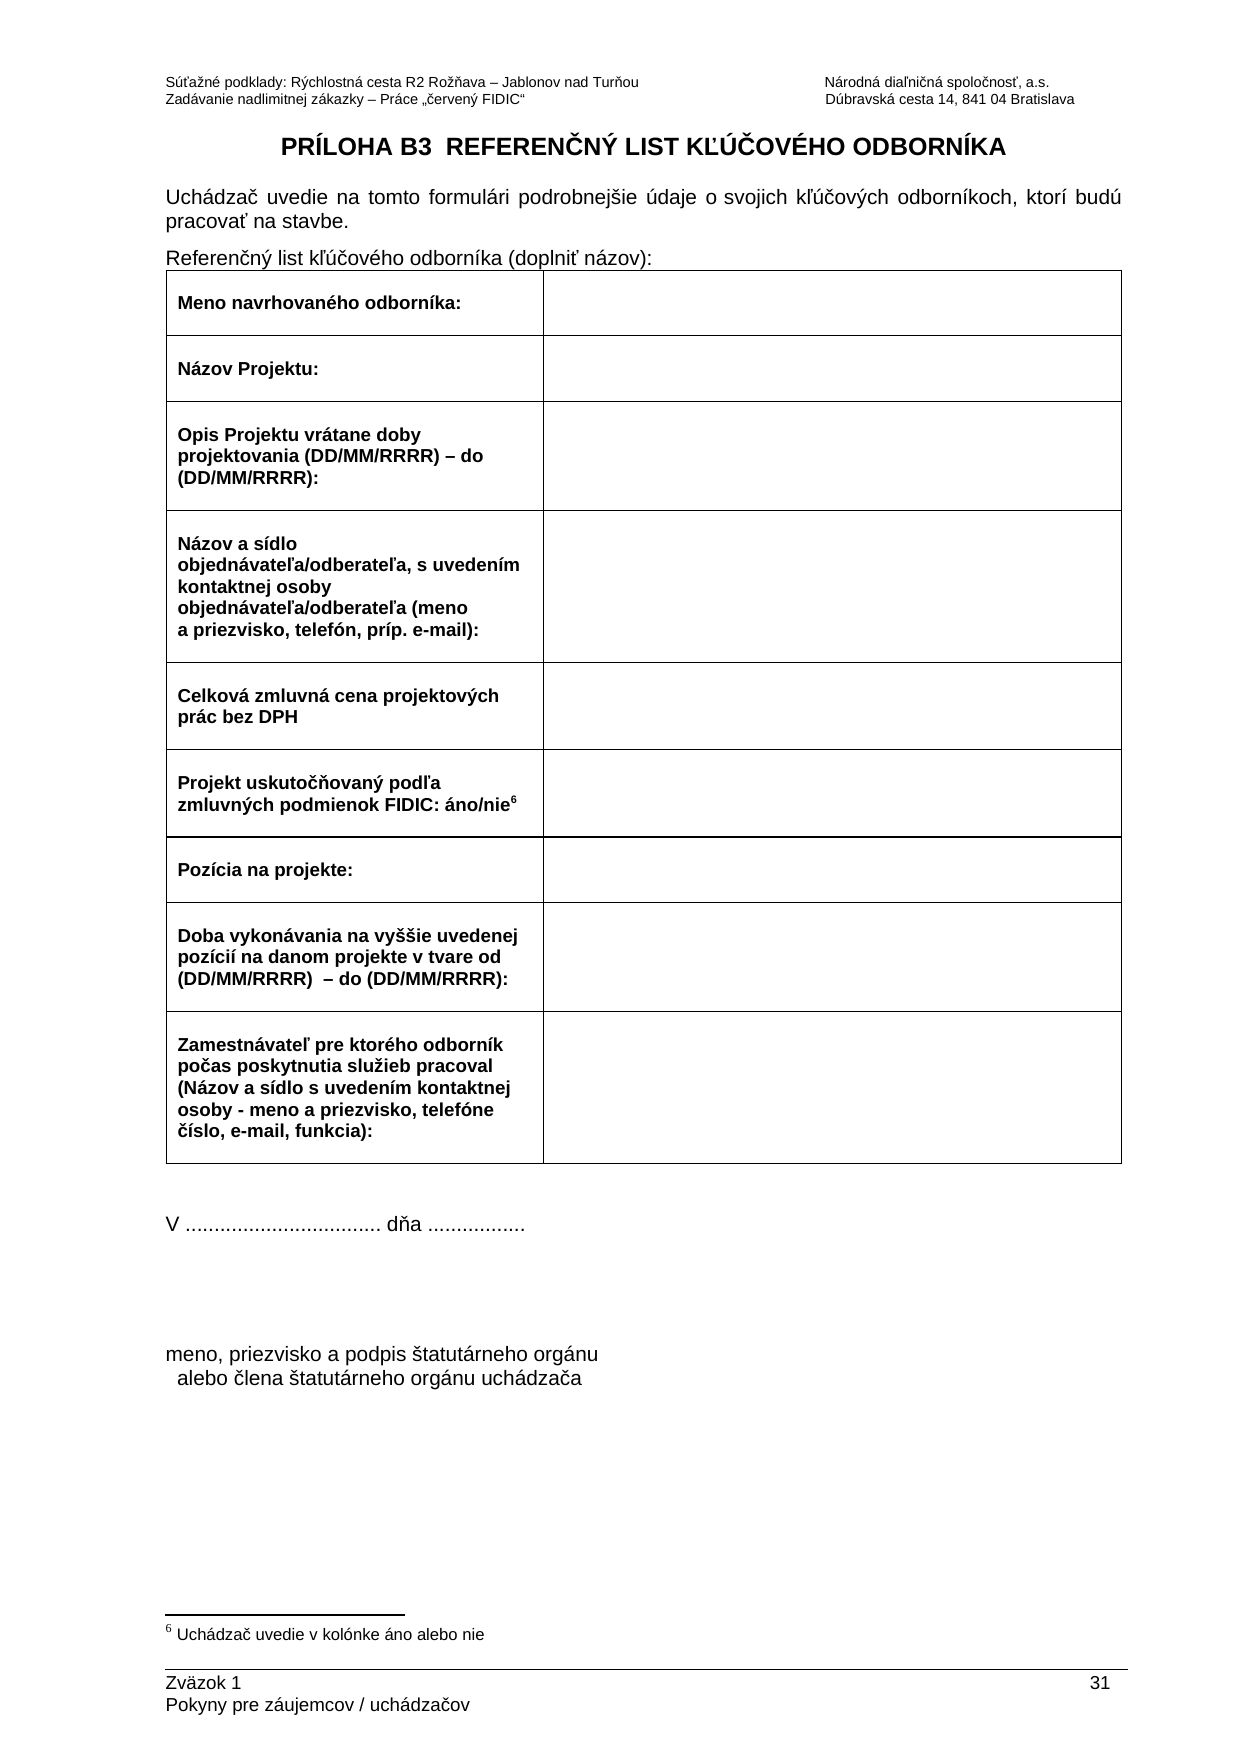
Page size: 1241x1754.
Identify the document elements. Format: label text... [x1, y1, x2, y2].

table_cell [544, 336, 1121, 401]
table_cell [544, 663, 1121, 749]
table_cell [544, 838, 1121, 902]
table_cell [544, 903, 1121, 1011]
table_cell Zamestnávateľ pre ktorého odborník počas poskytnutia služieb pracoval (Názov a sídlo s uvedením kontaktnej osoby - meno a priezvisko, telefóne číslo, e-mail, funkcia): [167, 1012, 543, 1163]
table_header [544, 271, 1121, 335]
table_header Meno navrhovaného odborníka: [167, 271, 543, 335]
text alebo člena štatutárneho orgánu uchádzača [165, 1365, 1122, 1389]
table_cell Doba vykonávania na vyššie uvedenej pozícií na danom projekte v tvare od (DD/MM/RRRR) – do (DD/MM/RRRR): [167, 903, 543, 1011]
table_cell Celková zmluvná cena projektových prác bez DPH [167, 663, 543, 749]
table_cell [544, 750, 1121, 836]
text Uchádzač uvedie na tomto formulári podrobnejšie údaje o svojich kľúčových odborníkoch, ktorí budú pracovať na stavbe. [165, 185, 1122, 233]
text V .................................. dňa ................. [165, 1212, 1122, 1236]
table_cell Pozícia na projekte: [167, 838, 543, 902]
table_cell [544, 1012, 1121, 1163]
table_cell [544, 402, 1121, 510]
table_cell [544, 511, 1121, 662]
table_cell Opis Projektu vrátane doby projektovania (DD/MM/RRRR) – do (DD/MM/RRRR): [167, 402, 543, 510]
text meno, priezvisko a podpis štatutárneho orgánu [165, 1341, 1122, 1365]
table_cell Projekt uskutočňovaný podľa zmluvných podmienok FIDIC: áno/nie [167, 750, 543, 836]
title Príloha B3 Referenčný list kľúčového odborníka [165, 131, 1122, 160]
text Referenčný list kľúčového odborníka (doplniť názov): [165, 246, 1122, 269]
table_cell Názov a sídlo objednávateľa/odberateľa, s uvedením kontaktnej osoby objednávateľa/odberateľa (meno a priezvisko, telefón, príp. e-mail): [167, 511, 543, 662]
table_cell Názov Projektu: [167, 336, 543, 401]
